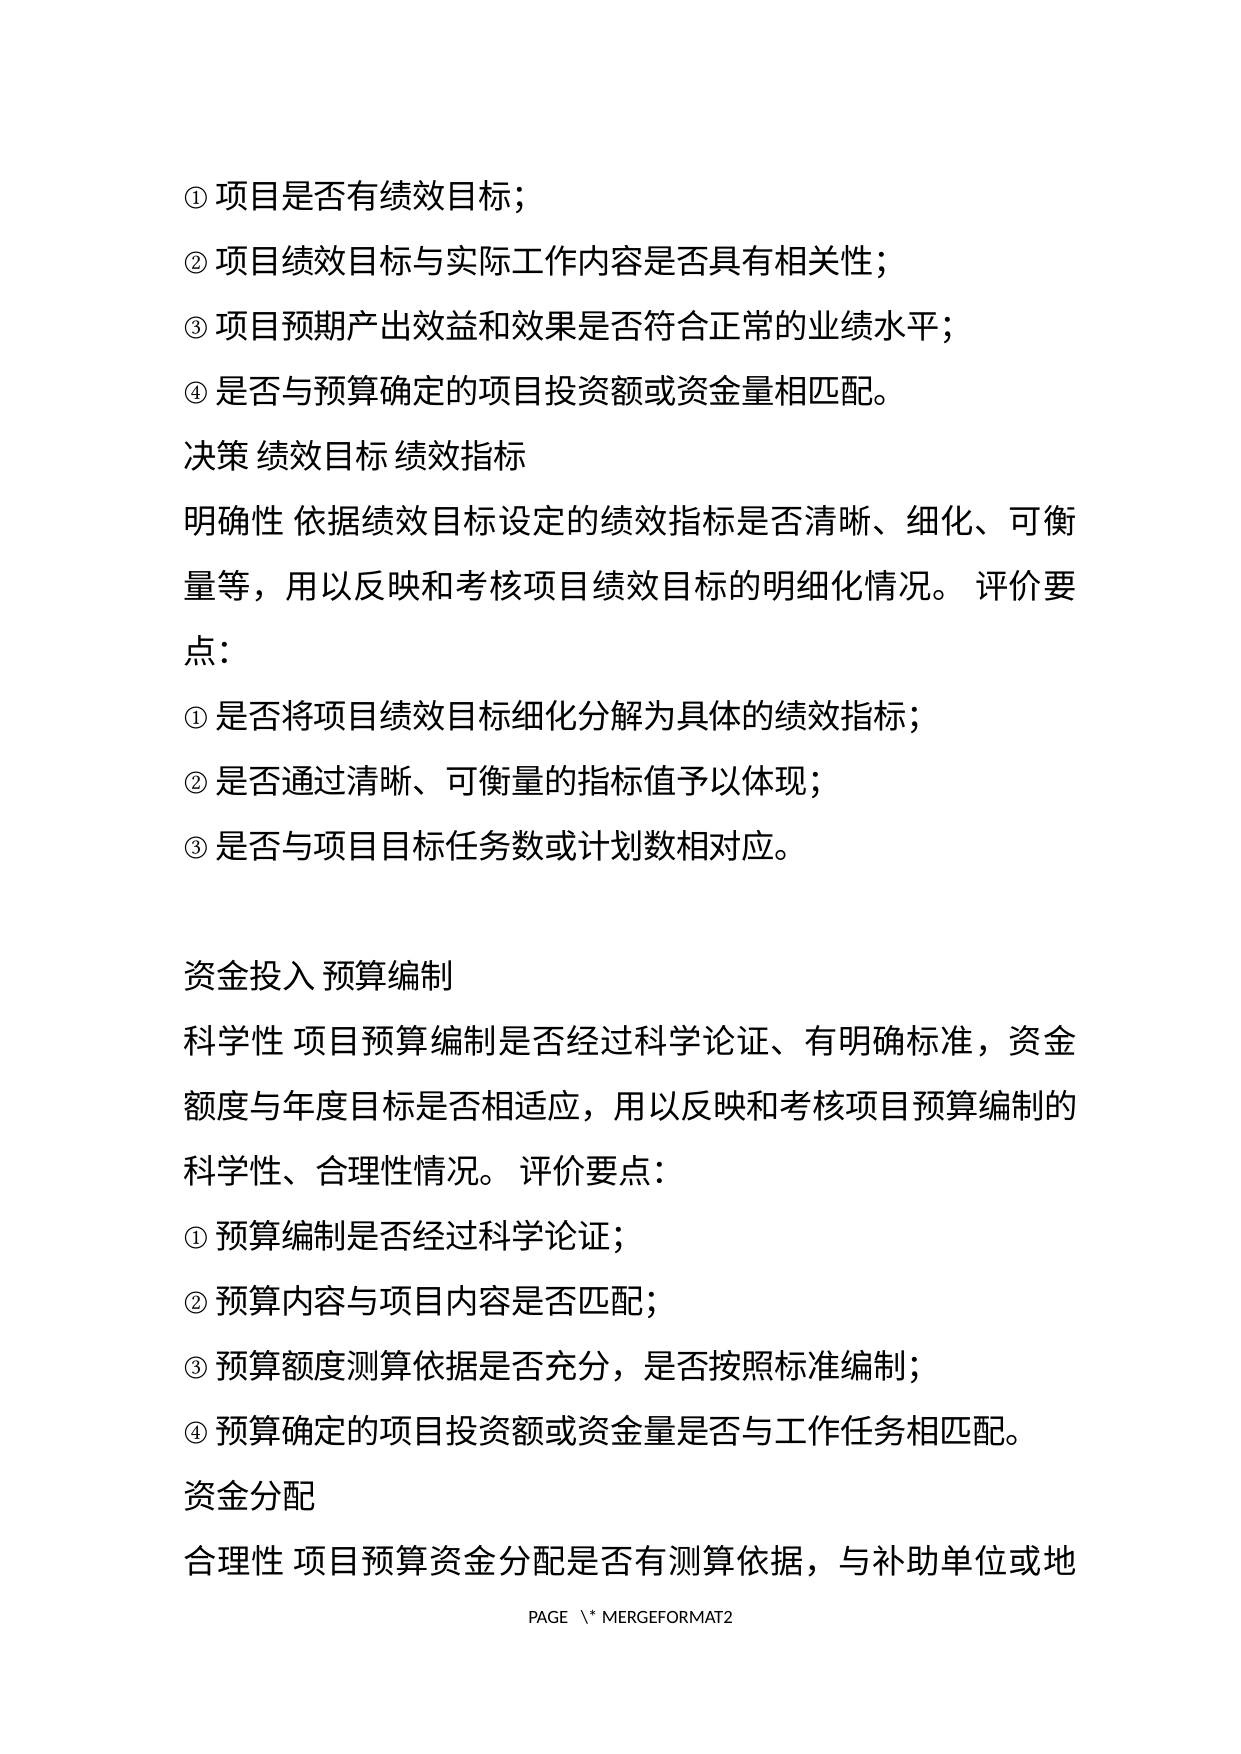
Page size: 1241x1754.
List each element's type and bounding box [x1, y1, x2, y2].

text [183, 162, 1078, 1592]
